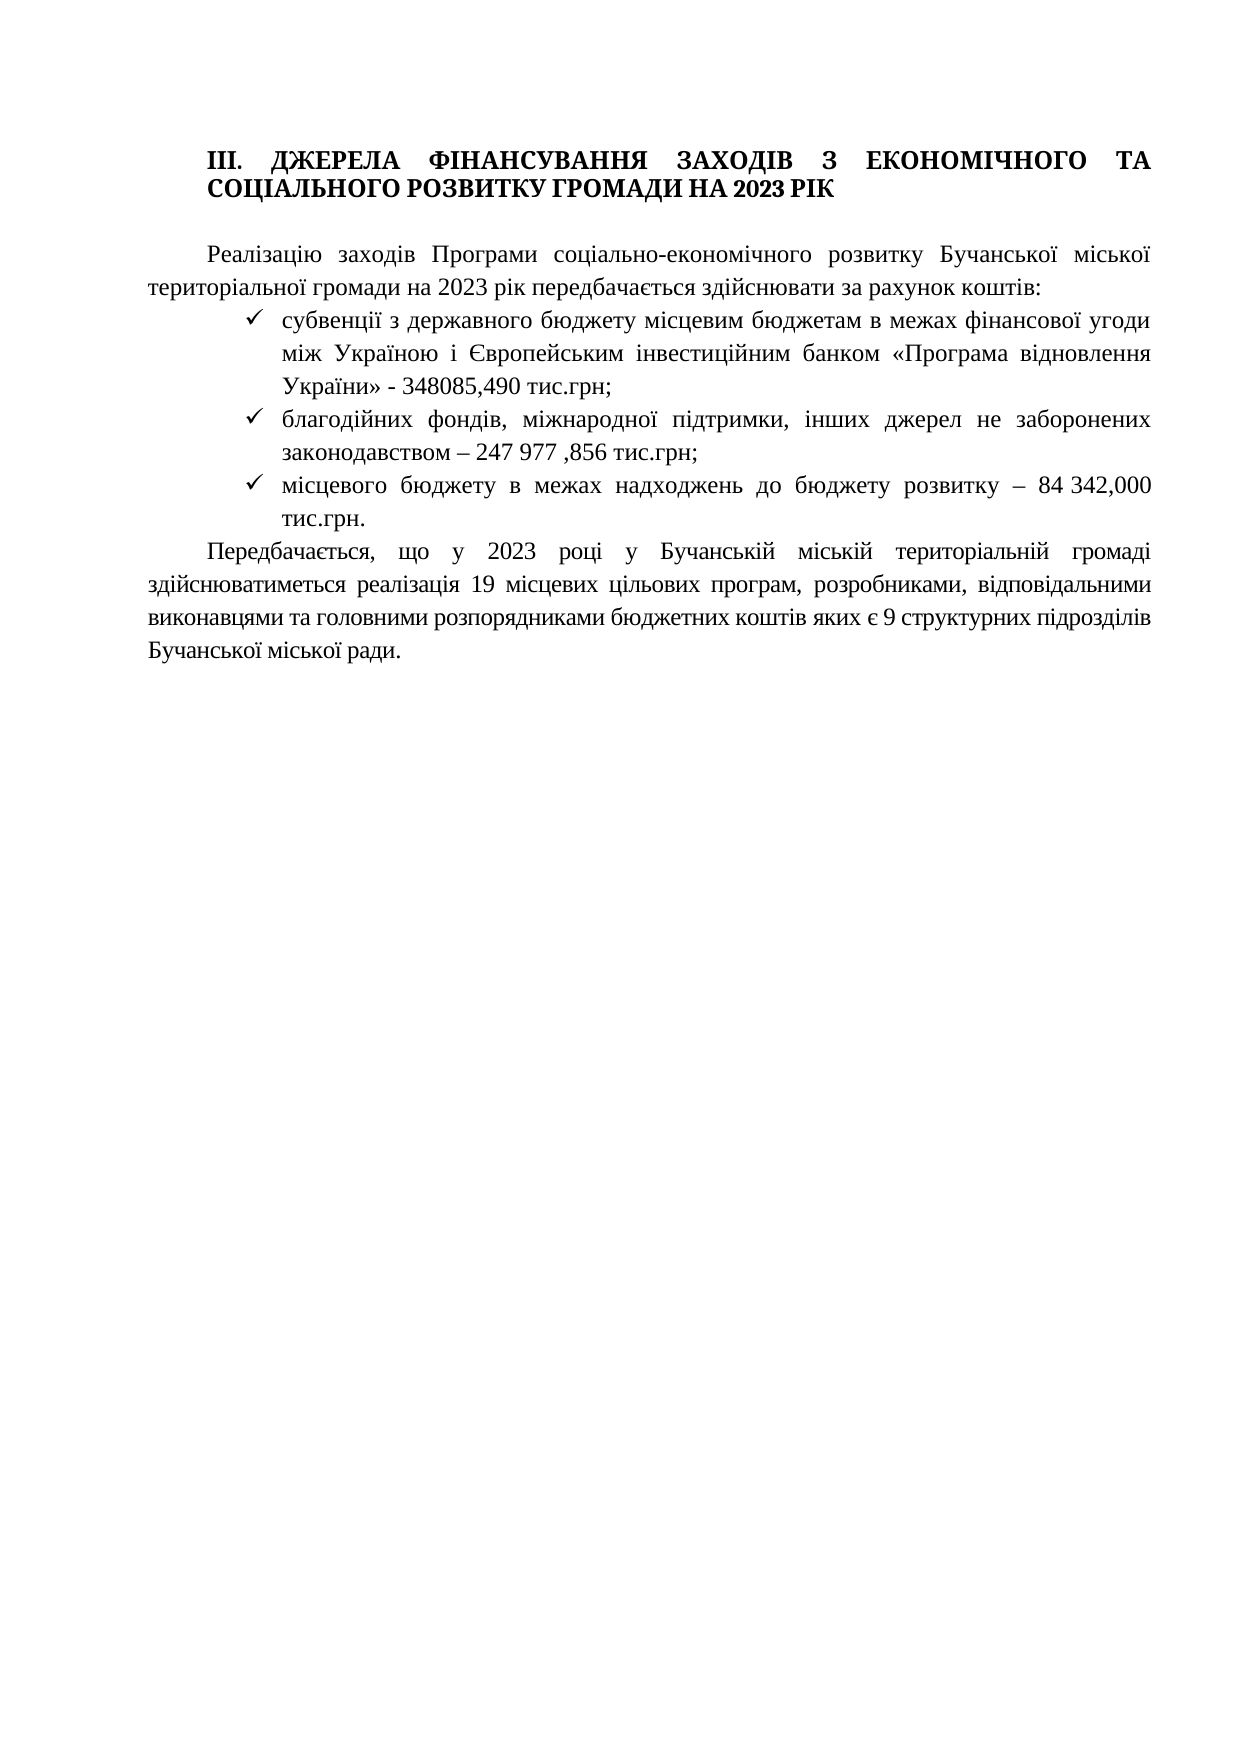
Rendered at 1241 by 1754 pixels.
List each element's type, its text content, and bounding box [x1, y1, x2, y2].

list місцевого бюджету в межах надходжень до бюджету розвитку – 84 342,000 тис.грн. [244, 470, 1152, 532]
subtitle ІІІ. ДЖЕРЕЛА ФІНАНСУВАННЯ ЗАХОДІВ З ЕКОНОМІЧНОГО ТА СОЦІАЛЬНОГО РОЗВИТКУ ГРОМАДИ НА 2023 РІК [207, 147, 1152, 204]
list благодійних фондів, міжнародної підтримки, інших джерел не заборонених законодавством – 247 977 ,856 тис.грн; [244, 404, 1152, 466]
list субвенції з державного бюджету місцевим бюджетам в межах фінансової угоди між Україною і Європейським інвестиційним банком «Програма відновлення України» - 348085,490 тис.грн; [244, 305, 1152, 400]
text Реалізацію заходів Програми соціально-економічного розвитку Бучанської міської територіальної громади на 2023 рік передбачається здійснювати за рахунок коштів: [148, 239, 1152, 301]
text Передбачається, що у 2023 році у Бучанській міській територіальній громаді здійснюватиметься реалізація 19 місцевих цільових програм, розробниками, відповідальними виконавцями та головними розпорядниками бюджетних коштів яких є 9 структурних підрозділів Бучанської міської ради. [148, 536, 1152, 664]
